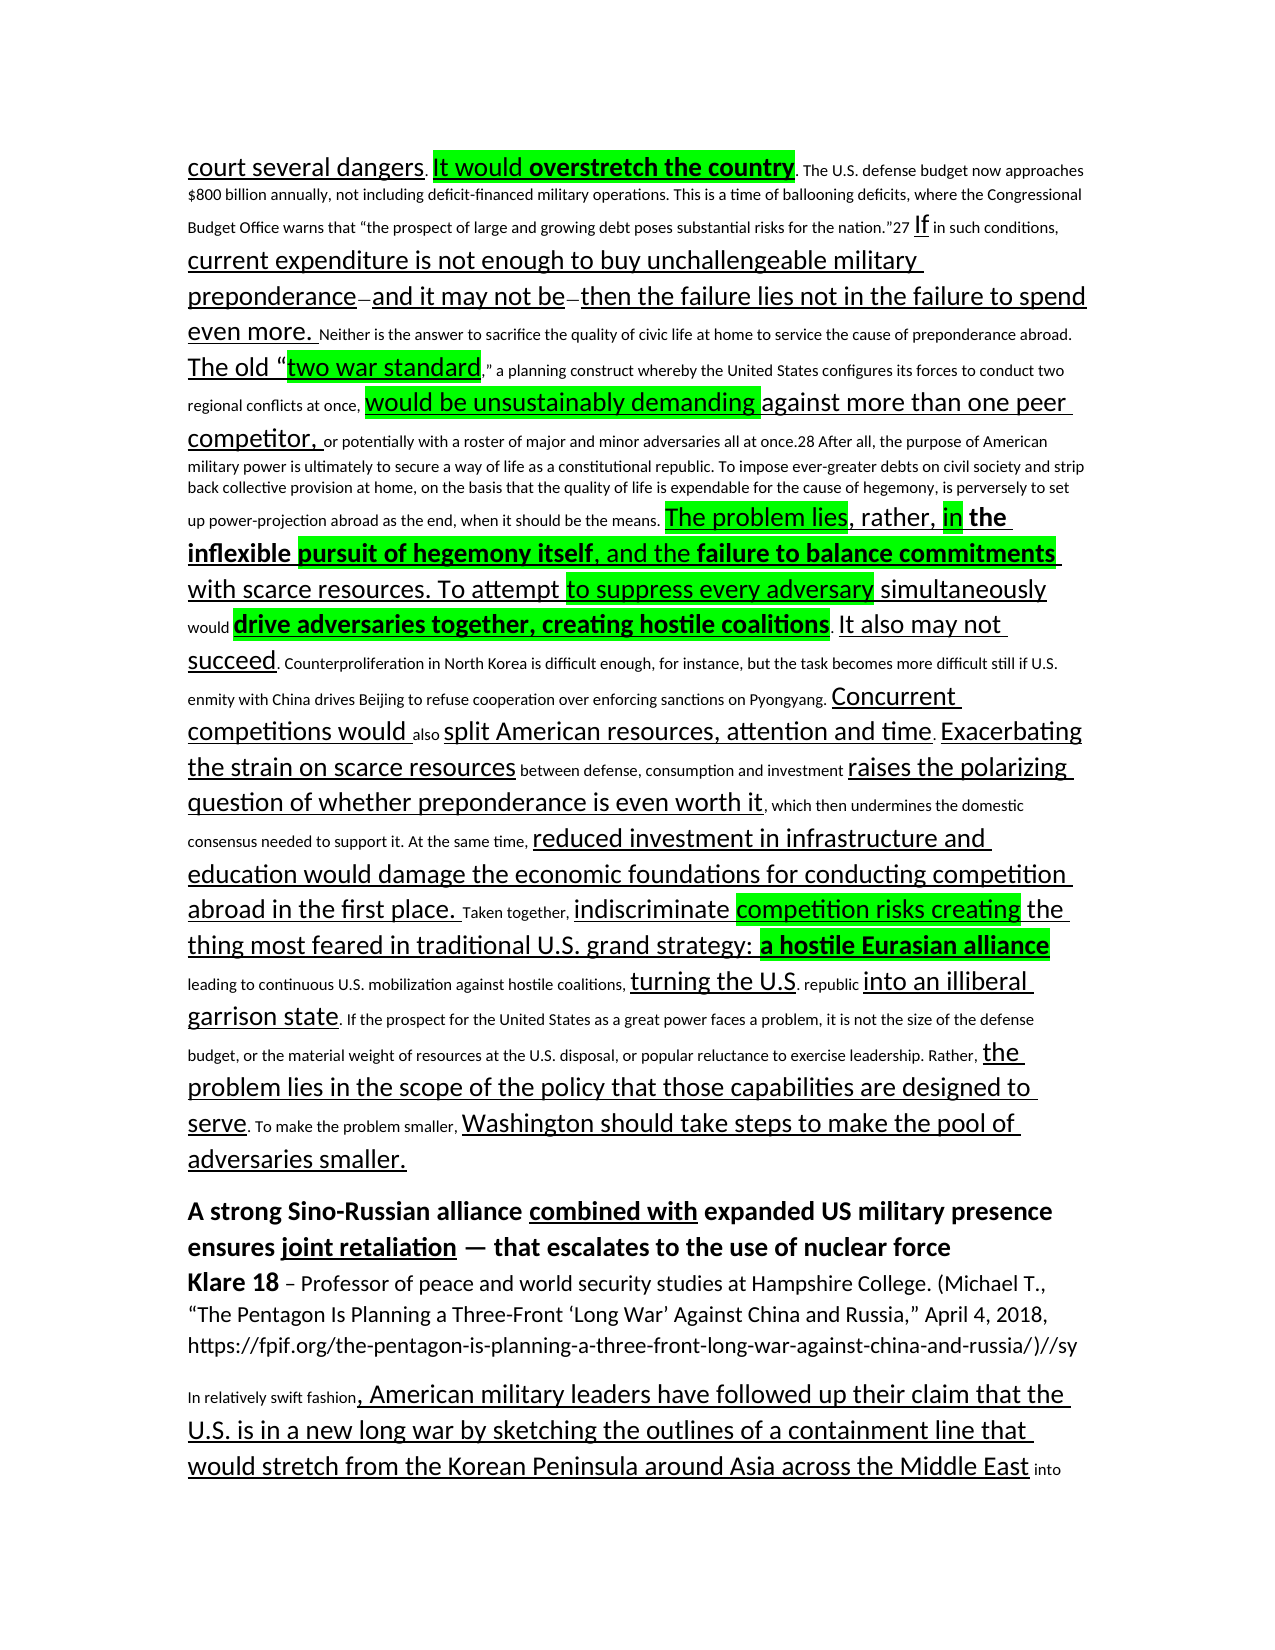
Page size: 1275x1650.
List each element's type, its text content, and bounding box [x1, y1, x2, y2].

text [187, 1378, 1087, 1482]
subtitle A strong Sino-Russian alliance combined with expanded US military presence ensures joint retaliation — that escalates to the use of nuclear force [187, 1194, 1087, 1263]
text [187, 150, 1087, 1175]
text Klare 18 – Professor of peace and world security studies at Hampshire College. (Michael T., “The Pentagon Is Planning a Three-Front ‘Long War’ Against China and Russia,” April 4, 2018, https://fpif.org/the-pentagon-is-planning-a-three-front-long-war-against-china-and-russia/)//sy [187, 1265, 1087, 1359]
